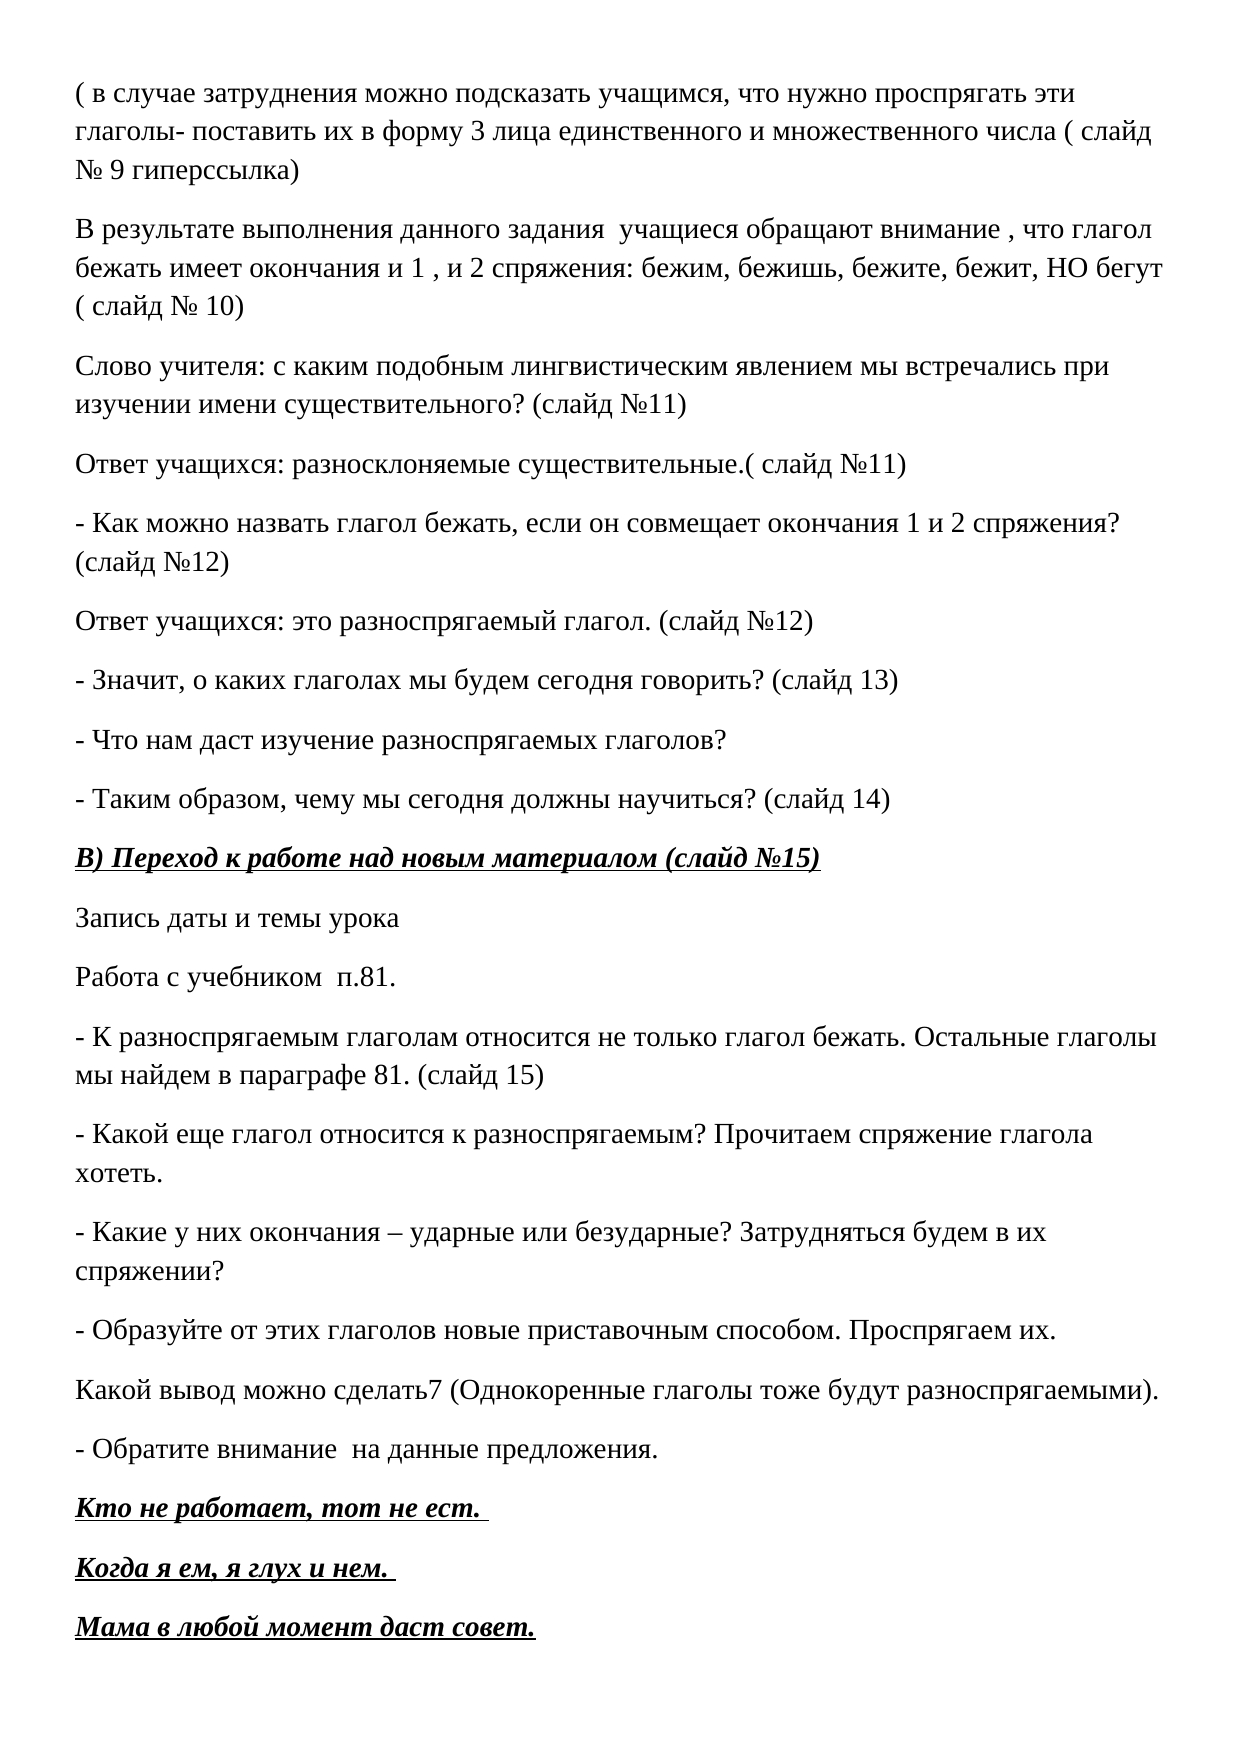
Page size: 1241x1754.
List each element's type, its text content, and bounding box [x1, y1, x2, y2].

text Мама в любой момент даст совет. [75, 1609, 1165, 1643]
text - Как можно назвать глагол бежать, если он совмещает окончания 1 и 2 спряжения? (слайд №12) [75, 505, 1165, 577]
text В) Переход к работе над новым материалом (слайд №15) [75, 841, 1165, 874]
text Слово учителя: с каким подобным лингвистическим явлением мы встречались при изучении имени существительного? (слайд №11) [75, 348, 1165, 420]
text - Значит, о каких глаголах мы будем сегодня говорить? (слайд 13) [75, 662, 1165, 696]
text - Таким образом, чему мы сегодня должны научиться? (слайд 14) [75, 781, 1165, 815]
text Какой вывод можно сделать7 (Однокоренные глаголы тоже будут разноспрягаемыми). [75, 1372, 1165, 1405]
text Запись даты и темы урока [75, 900, 1165, 933]
text - Что нам даст изучение разноспрягаемых глаголов? [75, 722, 1165, 755]
text ( в случае затруднения можно подсказать учащимся, что нужно проспрягать эти глаголы- поставить их в форму 3 лица единственного и множественного числа ( слайд № 9 гиперссылка) [75, 75, 1165, 186]
text - К разноспрягаемым глаголам относится не только глагол бежать. Остальные глаголы мы найдем в параграфе 81. (слайд 15) [75, 1019, 1165, 1091]
text - Какие у них окончания – ударные или безударные? Затрудняться будем в их спряжении? [75, 1214, 1165, 1287]
text Ответ учащихся: разносклоняемые существительные.( слайд №11) [75, 446, 1165, 479]
text - Обратите внимание на данные предложения. [75, 1431, 1165, 1465]
text - Какой еще глагол относится к разноспрягаемым? Прочитаем спряжение глагола хотеть. [75, 1117, 1165, 1189]
text В результате выполнения данного задания учащиеся обращают внимание , что глагол бежать имеет окончания и 1 , и 2 спряжения: бежим, бежишь, бежите, бежит, НО бегут ( слайд № 10) [75, 211, 1165, 322]
text Работа с учебником п.81. [75, 959, 1165, 993]
text Когда я ем, я глух и нем. [75, 1550, 1165, 1583]
text - Образуйте от этих глаголов новые приставочным способом. Проспрягаем их. [75, 1312, 1165, 1346]
text Ответ учащихся: это разноспрягаемый глагол. (слайд №12) [75, 603, 1165, 637]
text Кто не работает, тот не ест. [75, 1491, 1165, 1524]
